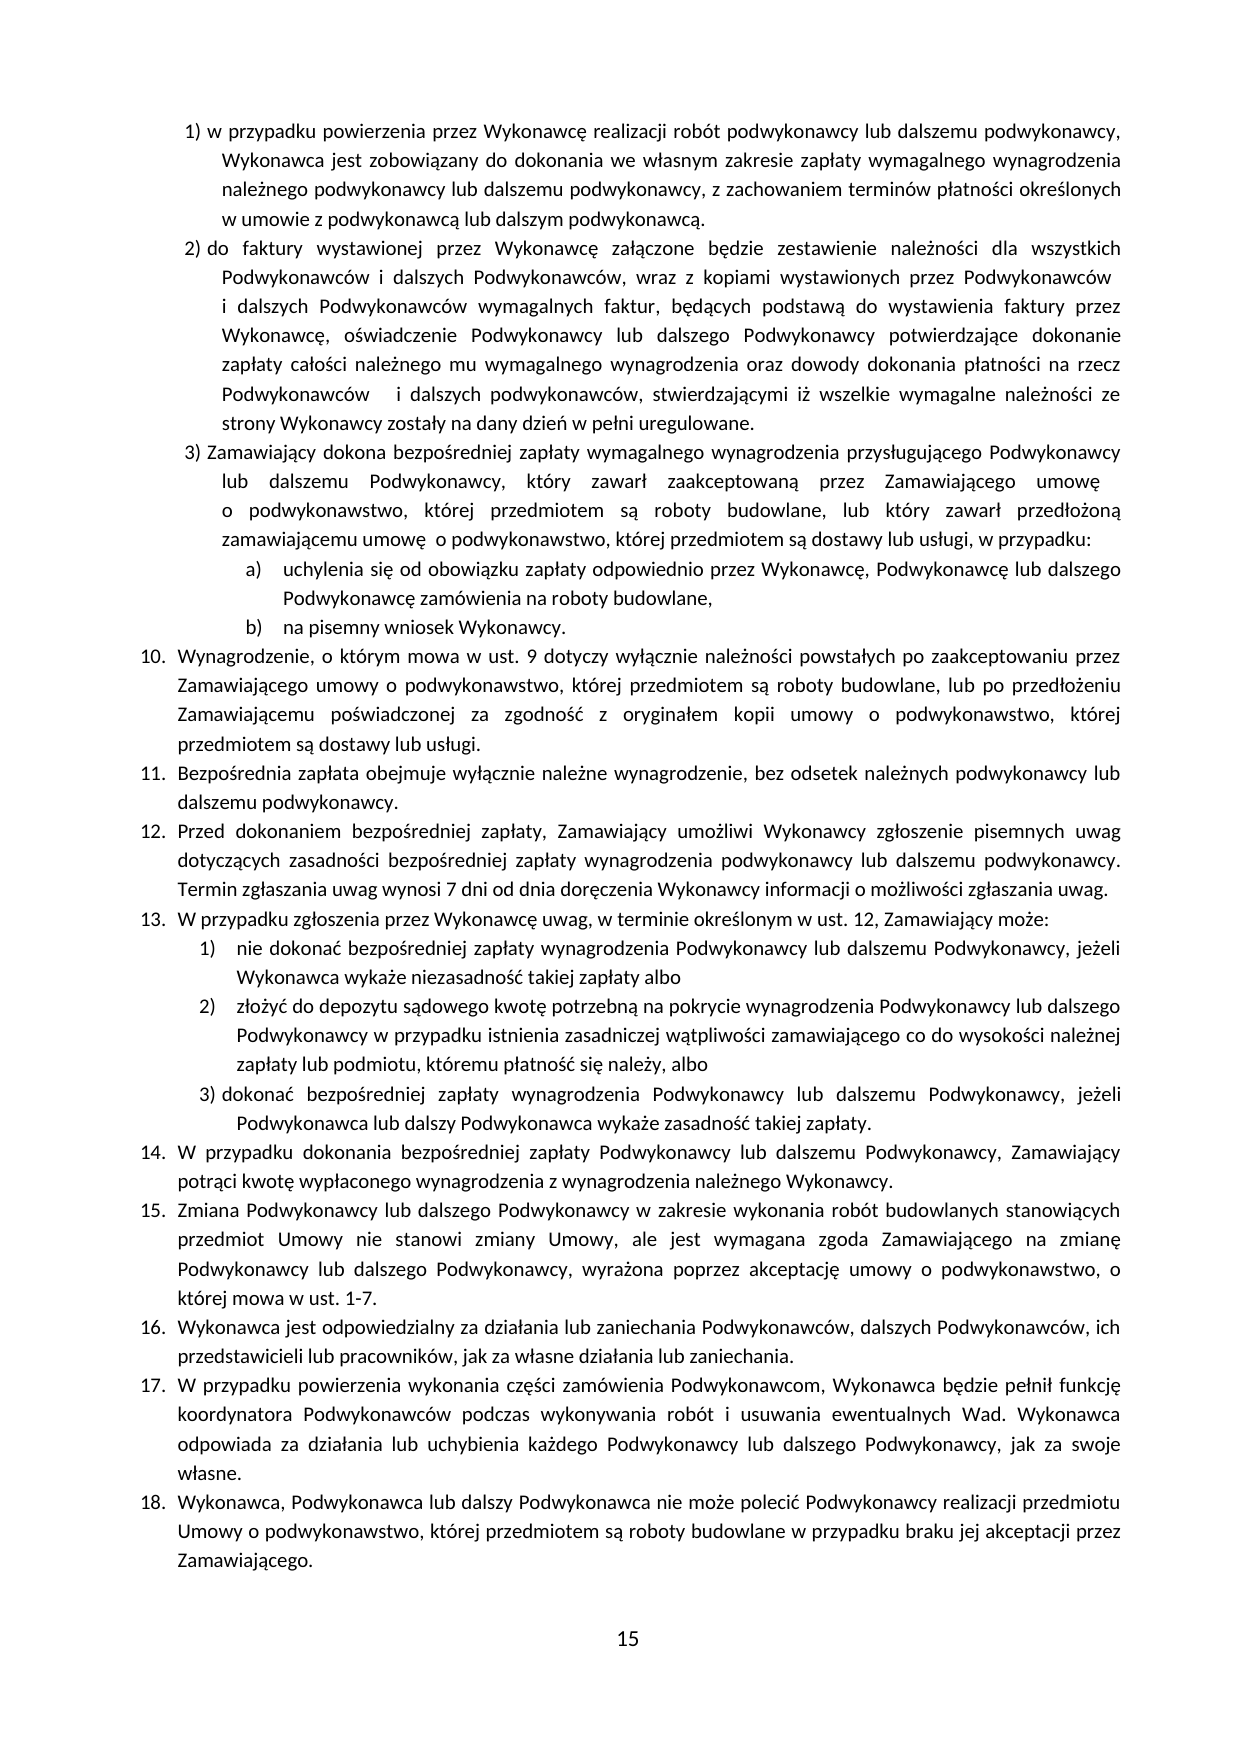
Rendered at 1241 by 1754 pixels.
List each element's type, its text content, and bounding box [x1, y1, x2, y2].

list Zmiana Podwykonawcy lub dalszego Podwykonawcy w zakresie wykonania robót budowlanych stanowiących przedmiot Umowy nie stanowi zmiany Umowy, ale jest wymagana zgoda Zamawiającego na zmianę Podwykonawcy lub dalszego Podwykonawcy, wyrażona poprzez akceptację umowy o podwykonawstwo, o której mowa w ust. 1-7. [140, 1197, 1122, 1310]
list do faktury wystawionej przez Wykonawcę załączone będzie zestawienie należności dla wszystkich Podwykonawców i dalszych Podwykonawców, wraz z kopiami wystawionych przez Podwykonawców i dalszych Podwykonawców wymagalnych faktur, będących podstawą do wystawienia faktury przez Wykonawcę, oświadczenie Podwykonawcy lub dalszego Podwykonawcy potwierdzające dokonanie zapłaty całości należnego mu wymagalnego wynagrodzenia oraz dowody dokonania płatności na rzecz Podwykonawców i dalszych podwykonawców, stwierdzającymi iż wszelkie wymagalne należności ze strony Wykonawcy zostały na dany dzień w pełni uregulowane. [184, 235, 1122, 435]
list Wykonawca jest odpowiedzialny za działania lub zaniechania Podwykonawców, dalszych Podwykonawców, ich przedstawicieli lub pracowników, jak za własne działania lub zaniechania. [140, 1314, 1122, 1369]
list Zamawiający dokona bezpośredniej zapłaty wymagalnego wynagrodzenia przysługującego Podwykonawcy lub dalszemu Podwykonawcy, który zawarł zaakceptowaną przez Zamawiającego umowę o podwykonawstwo, której przedmiotem są roboty budowlane, lub który zawarł przedłożoną zamawiającemu umowę o podwykonawstwo, której przedmiotem są dostawy lub usługi, w przypadku: [184, 439, 1122, 552]
list nie dokonać bezpośredniej zapłaty wynagrodzenia Podwykonawcy lub dalszemu Podwykonawcy, jeżeli Wykonawca wykaże niezasadność takiej zapłaty albo [199, 935, 1122, 989]
list Wykonawca, Podwykonawca lub dalszy Podwykonawca nie może polecić Podwykonawcy realizacji przedmiotu Umowy o podwykonawstwo, której przedmiotem są roboty budowlane w przypadku braku jej akceptacji przez Zamawiającego. [140, 1489, 1122, 1573]
list W przypadku zgłoszenia przez Wykonawcę uwag, w terminie określonym w ust. 12, Zamawiający może: [140, 906, 1122, 931]
list w przypadku powierzenia przez Wykonawcę realizacji robót podwykonawcy lub dalszemu podwykonawcy, Wykonawca jest zobowiązany do dokonania we własnym zakresie zapłaty wymagalnego wynagrodzenia należnego podwykonawcy lub dalszemu podwykonawcy, z zachowaniem terminów płatności określonych w umowie z podwykonawcą lub dalszym podwykonawcą. [184, 118, 1122, 231]
list W przypadku dokonania bezpośredniej zapłaty Podwykonawcy lub dalszemu Podwykonawcy, Zamawiający potrąci kwotę wypłaconego wynagrodzenia z wynagrodzenia należnego Wykonawcy. [140, 1139, 1122, 1194]
list na pisemny wniosek Wykonawcy. [245, 614, 1122, 639]
list Przed dokonaniem bezpośredniej zapłaty, Zamawiający umożliwi Wykonawcy zgłoszenie pisemnych uwag dotyczących zasadności bezpośredniej zapłaty wynagrodzenia podwykonawcy lub dalszemu podwykonawcy. Termin zgłaszania uwag wynosi 7 dni od dnia doręczenia Wykonawcy informacji o możliwości zgłaszania uwag. [140, 818, 1122, 902]
list dokonać bezpośredniej zapłaty wynagrodzenia Podwykonawcy lub dalszemu Podwykonawcy, jeżeli Podwykonawca lub dalszy Podwykonawca wykaże zasadność takiej zapłaty. [199, 1081, 1122, 1135]
list Wynagrodzenie, o którym mowa w ust. 9 dotyczy wyłącznie należności powstałych po zaakceptowaniu przez Zamawiającego umowy o podwykonawstwo, której przedmiotem są roboty budowlane, lub po przedłożeniu Zamawiającemu poświadczonej za zgodność z oryginałem kopii umowy o podwykonawstwo, której przedmiotem są dostawy lub usługi. [140, 643, 1122, 756]
list uchylenia się od obowiązku zapłaty odpowiednio przez Wykonawcę, Podwykonawcę lub dalszego Podwykonawcę zamówienia na roboty budowlane, [245, 556, 1122, 610]
list Bezpośrednia zapłata obejmuje wyłącznie należne wynagrodzenie, bez odsetek należnych podwykonawcy lub dalszemu podwykonawcy. [140, 760, 1122, 814]
list W przypadku powierzenia wykonania części zamówienia Podwykonawcom, Wykonawca będzie pełnił funkcję koordynatora Podwykonawców podczas wykonywania robót i usuwania ewentualnych Wad. Wykonawca odpowiada za działania lub uchybienia każdego Podwykonawcy lub dalszego Podwykonawcy, jak za swoje własne. [140, 1372, 1122, 1485]
list złożyć do depozytu sądowego kwotę potrzebną na pokrycie wynagrodzenia Podwykonawcy lub dalszego Podwykonawcy w przypadku istnienia zasadniczej wątpliwości zamawiającego co do wysokości należnej zapłaty lub podmiotu, któremu płatność się należy, albo [199, 993, 1122, 1077]
